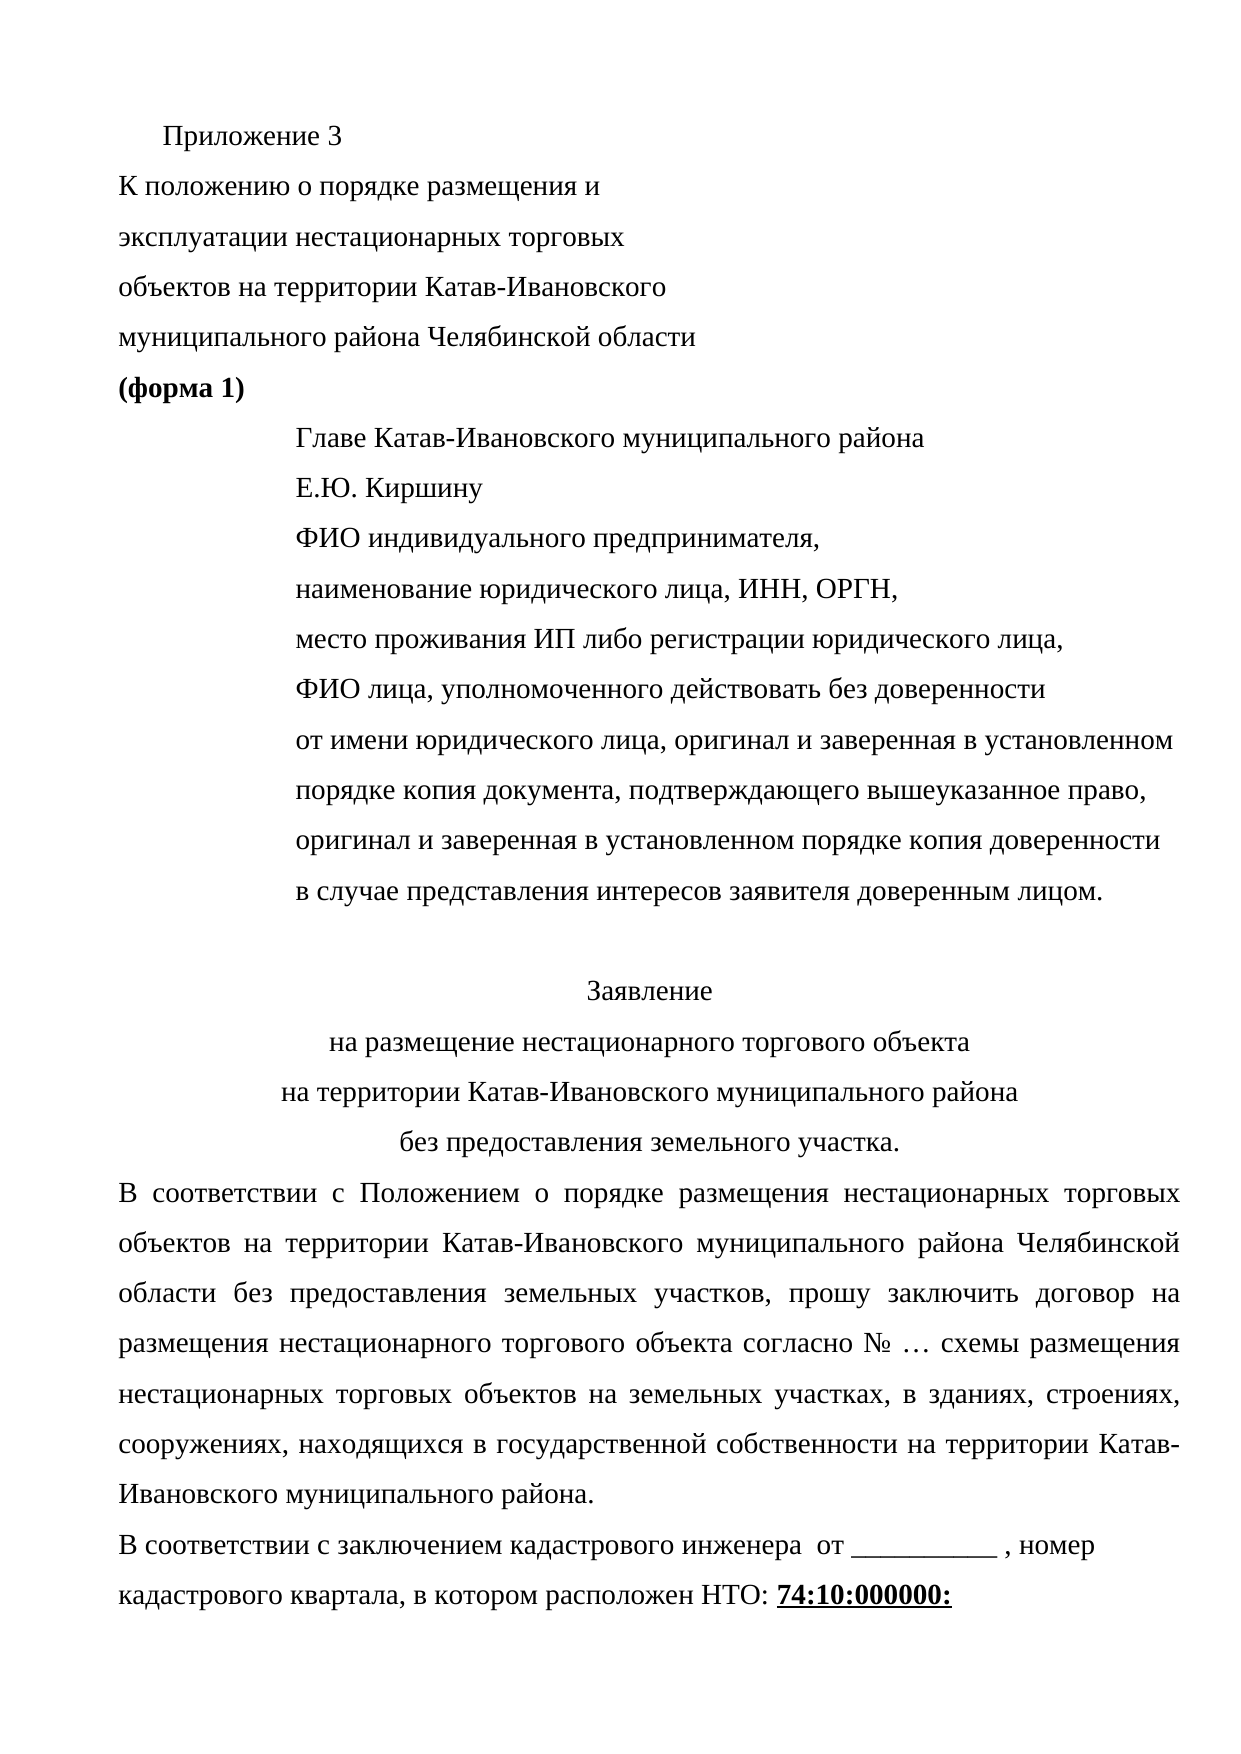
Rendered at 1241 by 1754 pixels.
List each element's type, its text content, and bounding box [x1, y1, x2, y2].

text В соответствии с Положением о порядке размещения нестационарных торговых объектов на территории Катав-Ивановского муниципального района Челябинской области без предоставления земельных участков, прошу заключить договор на размещения нестационарного торгового объекта согласно № … схемы размещения нестационарных торговых объектов на земельных участках, в зданиях, строениях, сооружениях, находящихся в государственной собственности на территории Катав-Ивановского муниципального района. [118, 1175, 1181, 1510]
text ФИО лица, уполномоченного действовать без доверенности [118, 672, 1181, 705]
text в случае представления интересов заявителя доверенным лицом. [118, 873, 1181, 906]
text без предоставления земельного участка. [118, 1124, 1181, 1158]
text Е.Ю. Киршину [118, 470, 1181, 504]
text (форма 1) [118, 370, 1181, 403]
text К положению о порядке размещения и [118, 168, 1181, 202]
text ФИО индивидуального предпринимателя, [118, 521, 1181, 554]
text эксплуатации нестационарных торговых [118, 219, 1181, 252]
text муниципального района Челябинской области [118, 319, 1181, 353]
text наименование юридического лица, ИНН, ОРГН, [118, 571, 1181, 604]
text на территории Катав-Ивановского муниципального района [118, 1074, 1181, 1108]
text Заявление [118, 973, 1181, 1007]
text оригинал и заверенная в установленном порядке копия доверенности [118, 822, 1181, 856]
text Приложение 3 [118, 118, 1181, 152]
text Главе Катав-Ивановского муниципального района [118, 420, 1181, 453]
text объектов на территории Катав-Ивановского [118, 269, 1181, 303]
text В соответствии с заключением кадастрового инженера от __________ , номер кадастрового квартала, в котором расположен НТО: 74:10:000000: [118, 1527, 1181, 1611]
text от имени юридического лица, оригинал и заверенная в установленном [118, 722, 1181, 755]
text место проживания ИП либо регистрации юридического лица, [118, 621, 1181, 655]
text на размещение нестационарного торгового объекта [118, 1024, 1181, 1057]
text порядке копия документа, подтверждающего вышеуказанное право, [118, 772, 1181, 806]
